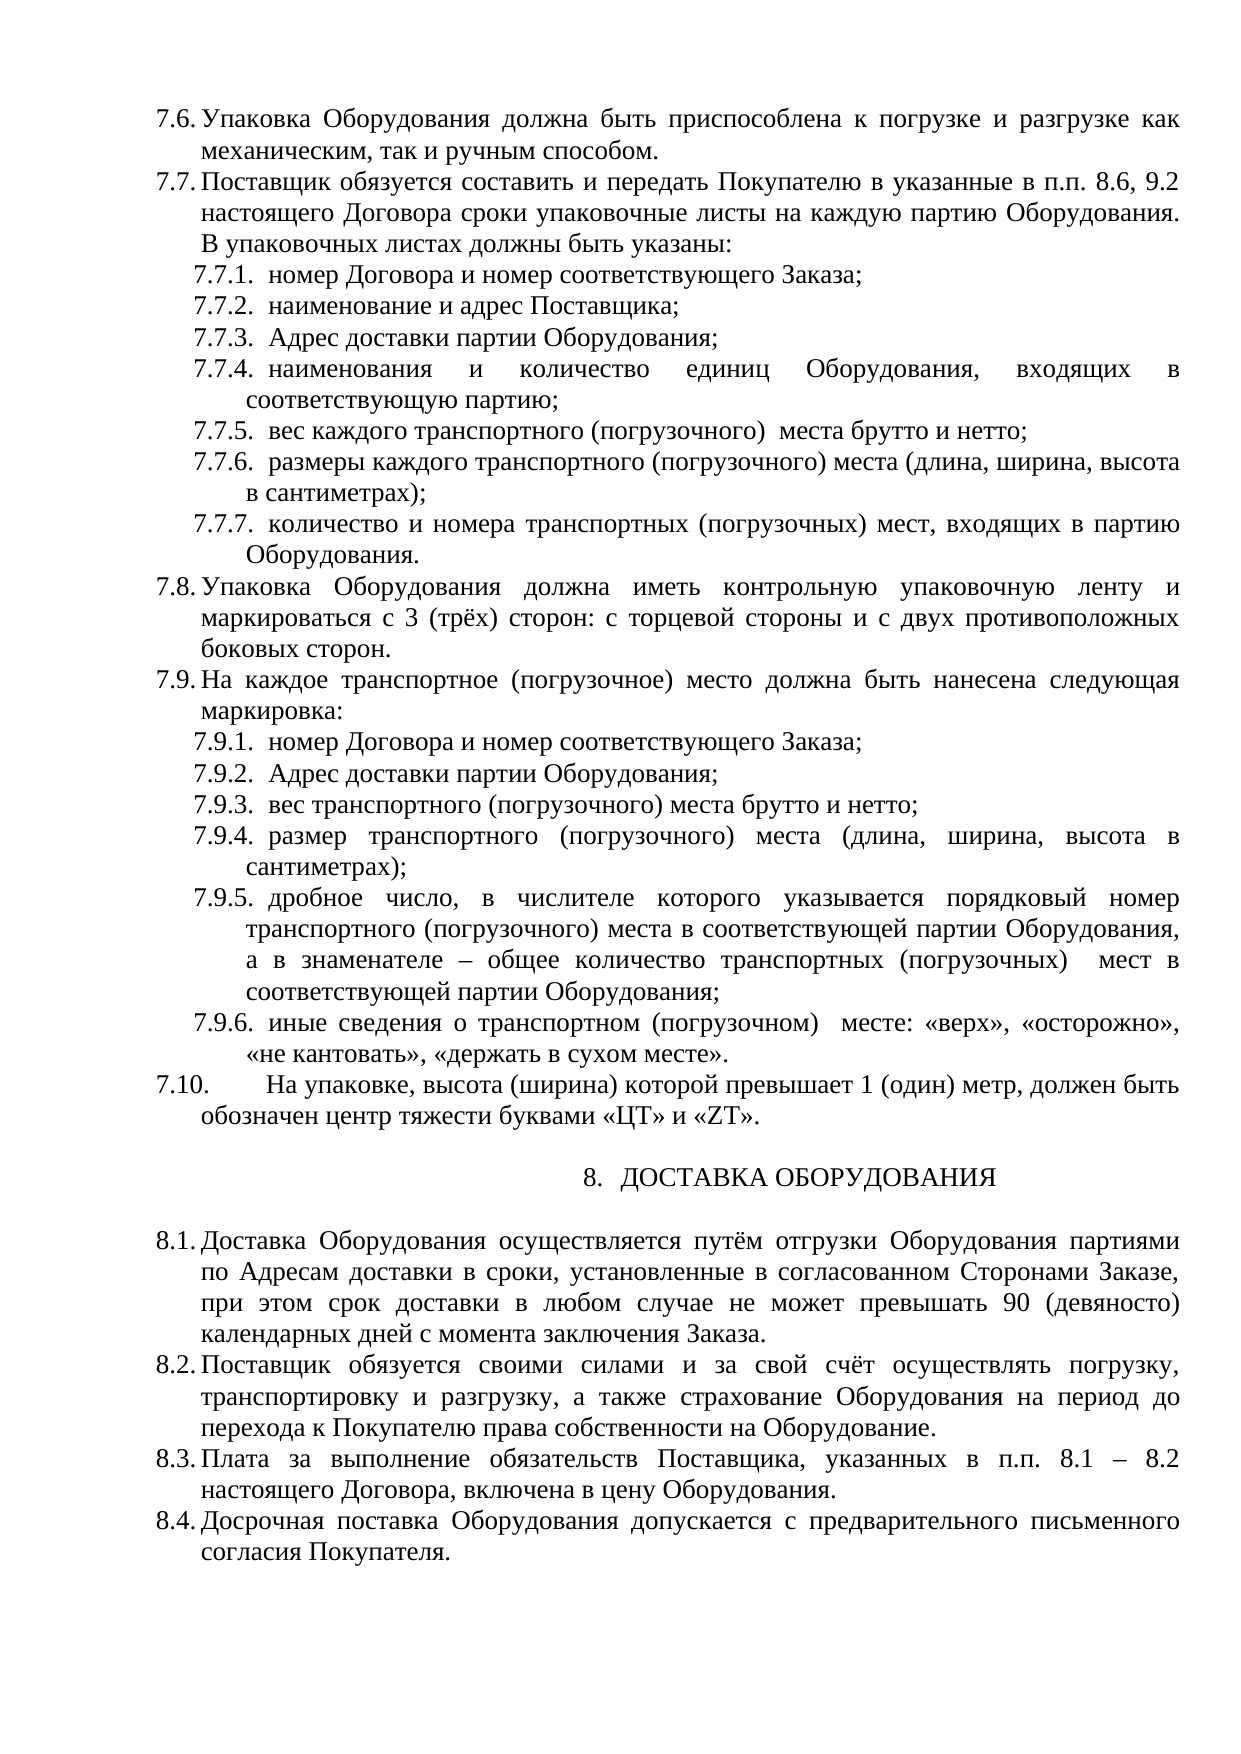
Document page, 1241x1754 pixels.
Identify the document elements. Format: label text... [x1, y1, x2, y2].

list иные сведения о транспортном (погрузочном) месте: «верх», «осторожно», «не кантовать», «держать в сухом месте». [193, 1006, 1181, 1068]
list На каждое транспортное (погрузочное) место должна быть нанесена следующая маркировка: [156, 663, 1181, 726]
list наименования и количество единиц Оборудования, входящих в соответствующую партию; [193, 352, 1181, 414]
list номер Договора и номер соответствующего Заказа; [193, 726, 1181, 757]
list наименование и адрес Поставщика; [193, 289, 1181, 321]
list вес транспортного (погрузочного) места брутто и нетто; [193, 788, 1181, 819]
list Упаковка Оборудования должна быть приспособлена к погрузке и разгрузке как механическим, так и ручным способом. [156, 103, 1181, 165]
list размер транспортного (погрузочного) места (длина, ширина, высота в сантиметрах); [193, 819, 1181, 881]
list Доставка Оборудования осуществляется путём отгрузки Оборудования партиями по Адресам доставки в сроки, установленные в согласованном Сторонами Заказе, при этом срок доставки в любом случае не может превышать 90 (девяносто) календарных дней с момента заключения Заказа. [156, 1224, 1181, 1348]
list Адрес доставки партии Оборудования; [193, 757, 1181, 788]
list Адрес доставки партии Оборудования; [193, 321, 1181, 352]
list Упаковка Оборудования должна иметь контрольную упаковочную ленту и маркироваться с 3 (трёх) сторон: с торцевой стороны и с двух противоположных боковых сторон. [156, 570, 1181, 663]
list вес каждого транспортного (погрузочного) места брутто и нетто; [193, 414, 1181, 445]
list номер Договора и номер соответствующего Заказа; [193, 258, 1181, 289]
list На упаковке, высота (ширина) которой превышает 1 (один) метр, должен быть обозначен центр тяжести буквами «ЦТ» и «ZT». [156, 1068, 1181, 1130]
list количество и номера транспортных (погрузочных) мест, входящих в партию Оборудования. [193, 507, 1181, 570]
list Поставщик обязуется своими силами и за свой счёт осуществлять погрузку, транспортировку и разгрузку, а также страхование Оборудования на период до перехода к Покупателю права собственности на Оборудование. [156, 1348, 1181, 1442]
list ДОСТАВКА ОБОРУДОВАНИЯ [399, 1162, 1181, 1193]
list Досрочная поставка Оборудования допускается с предварительного письменного согласия Покупателя. [156, 1504, 1181, 1566]
list размеры каждого транспортного (погрузочного) места (длина, ширина, высота в сантиметрах); [193, 445, 1181, 507]
list дробное число, в числителе которого указывается порядковый номер транспортного (погрузочного) места в соответствующей партии Оборудования, а в знаменателе – общее количество транспортных (погрузочных) мест в соответствующей партии Оборудования; [193, 881, 1181, 1006]
list Поставщик обязуется составить и передать Покупателю в указанные в п.п. 8.6, 9.2 настоящего Договора сроки упаковочные листы на каждую партию Оборудования. В упаковочных листах должны быть указаны: [156, 165, 1181, 258]
list Плата за выполнение обязательств Поставщика, указанных в п.п. 8.1 – 8.2 настоящего Договора, включена в цену Оборудования. [156, 1442, 1181, 1504]
